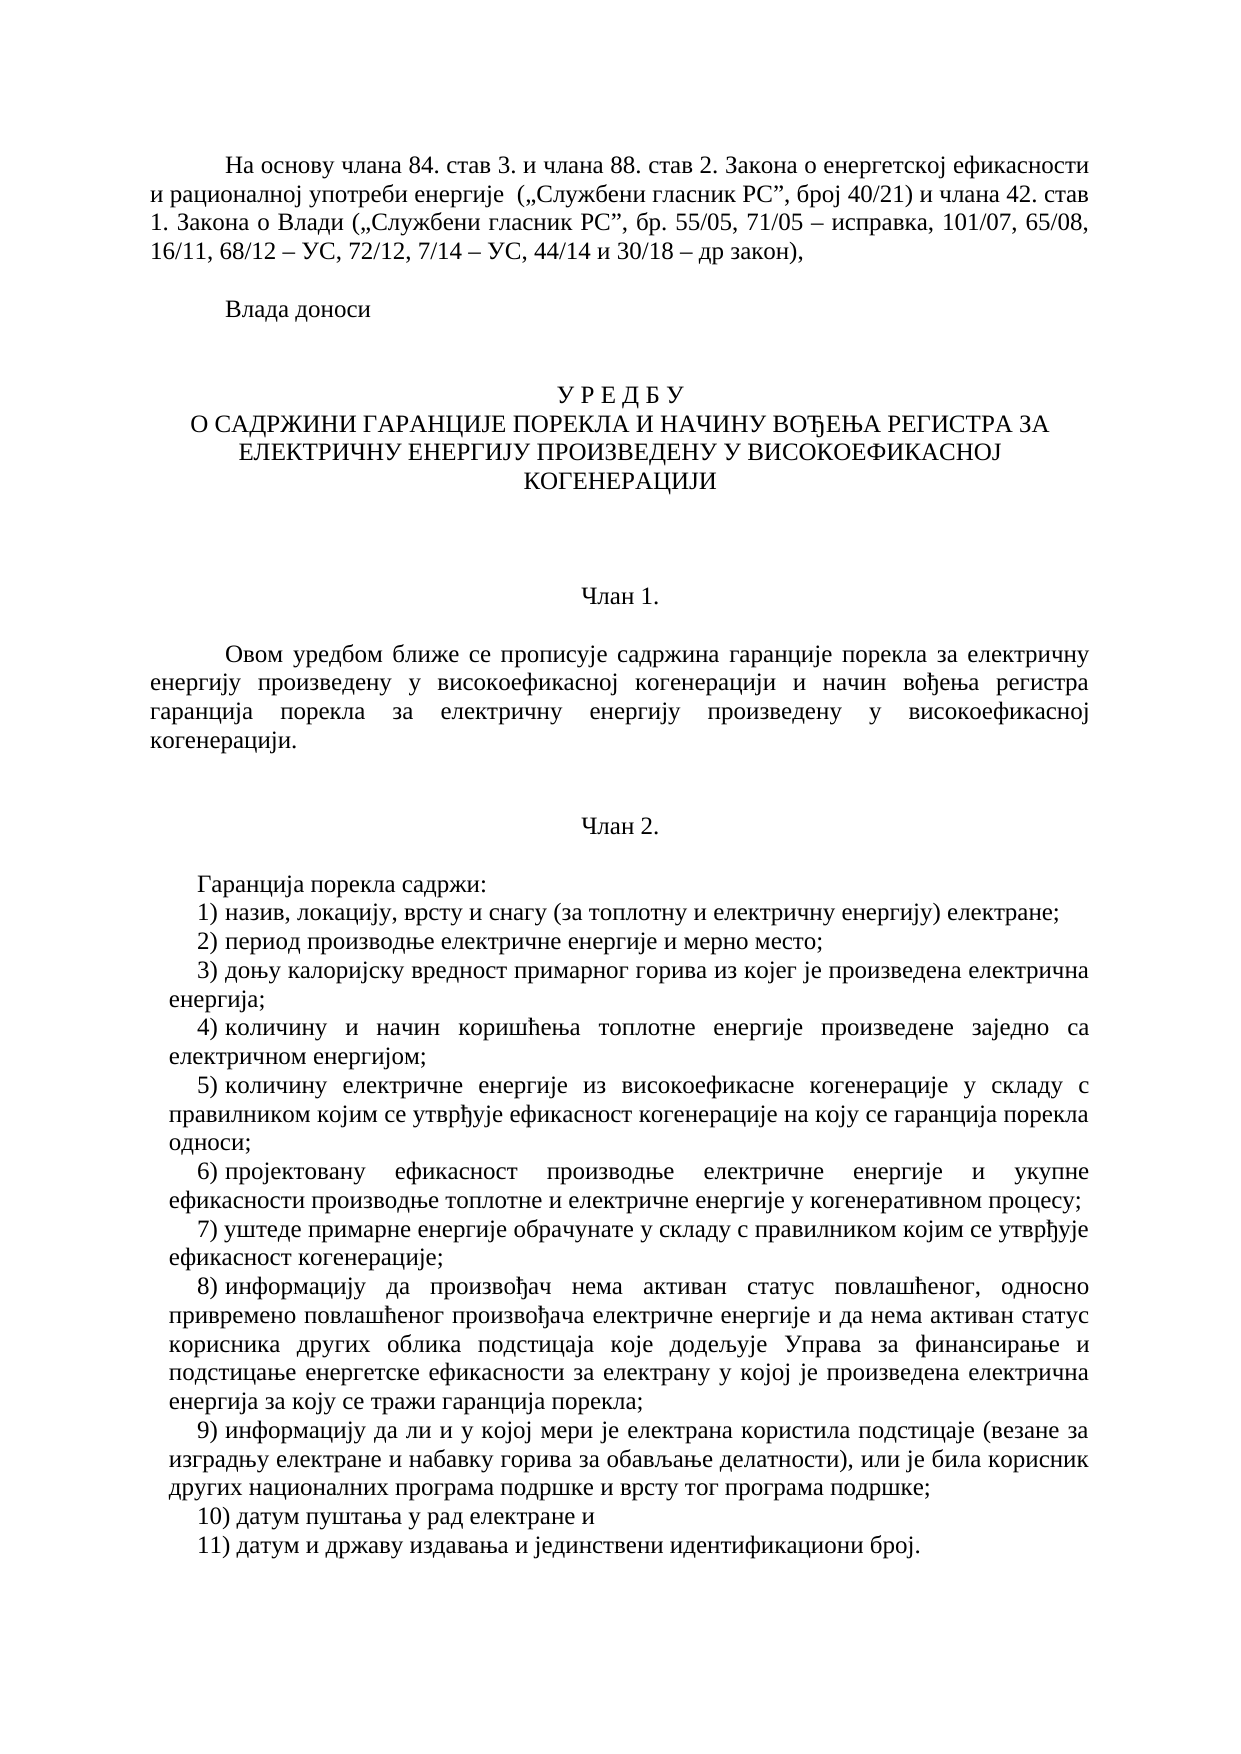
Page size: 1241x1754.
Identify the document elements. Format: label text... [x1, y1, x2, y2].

text 7) уштеде примарне енергије обрачунате у складу с правилником којим се утврђује ефикасност когенерације; [169, 1214, 1090, 1271]
text 1) назив, локацију, врсту и снагу (за топлотну и електричну енергију) електране; [169, 897, 1090, 926]
text 2) период производње електричне енергије и мерно место; [169, 926, 1090, 955]
text О САДРЖИНИ ГАРАНЦИЈЕ ПОРЕКЛА И НАЧИНУ ВОЂЕЊА РЕГИСТРА ЗА ЕЛЕКТРИЧНУ ЕНЕРГИЈУ ПРОИЗВЕДЕНУ У ВИСОКОЕФИКАСНОЈ КОГЕНЕРАЦИЈИ [150, 409, 1090, 495]
text 5) количину електричне енергије из високоефикасне когенерације у складу с правилником којим се утврђује ефикасност когенерације на коју се гаранција порекла односи; [169, 1070, 1090, 1156]
text У Р Е Д Б У [150, 380, 1090, 409]
text Овом уредбом ближе се прописује садржина гаранције порекла за електричну енергију произведену у високоефикасној когенерацији и начин вођења регистра гаранција порекла за електричну енергију произведену у високоефикасној когенерацији. [150, 639, 1090, 754]
text На основу члана 84. став 3. и члана 88. став 2. Закона о енергетској ефикасности и рационалној употреби енергије („Службени гласник РС”, број 40/21) и чланa 42. став 1. Закона о Влади („Службени гласник РС”, бр. 55/05, 71/05 – исправка, 101/07, 65/08, 16/11, 68/12 – УС, 72/12, 7/14 – УС, 44/14 и 30/18 – др закон), [150, 150, 1090, 265]
text 6) пројектовану ефикасност производње електричне енергије и укупне ефикасности производње топлотне и електричне енергије у когенеративном процесу; [169, 1156, 1090, 1214]
text 8) информацију да произвођач нема активан статус повлашћеног, односно привремено повлашћеног произвођача електричне енергије и да нема активан статус корисника других облика подстицаја које додељује Управа за финансирање и подстицање енергетске ефикасности за електрану у којој је произведена електрична енергија за коју се тражи гаранција порекла; [169, 1271, 1090, 1415]
text 10) датум пуштања у рад електране и [169, 1501, 1090, 1530]
text Гаранција порекла садржи: [150, 869, 1090, 897]
text Влада доноси [150, 294, 1090, 322]
text 11) датум и државу издавања и јединствени идентификациони број. [169, 1530, 1090, 1559]
text 4) количину и начин коришћења топлотне енергије произведене заједно са електричном енергијом; [169, 1012, 1090, 1070]
text 3) доњу калоријску вредност примарног горива из којег је произведена електрична енергија; [169, 955, 1090, 1012]
text Члан 1. [150, 581, 1090, 610]
text Члан 2. [150, 811, 1090, 840]
text 9) информацију да ли и у којој мери је електрана користила подстицаје (везане за изградњу електране и набавку горива за обављање делатности), или је била корисник других националних програма подршке и врсту тог програма подршке; [169, 1415, 1090, 1501]
